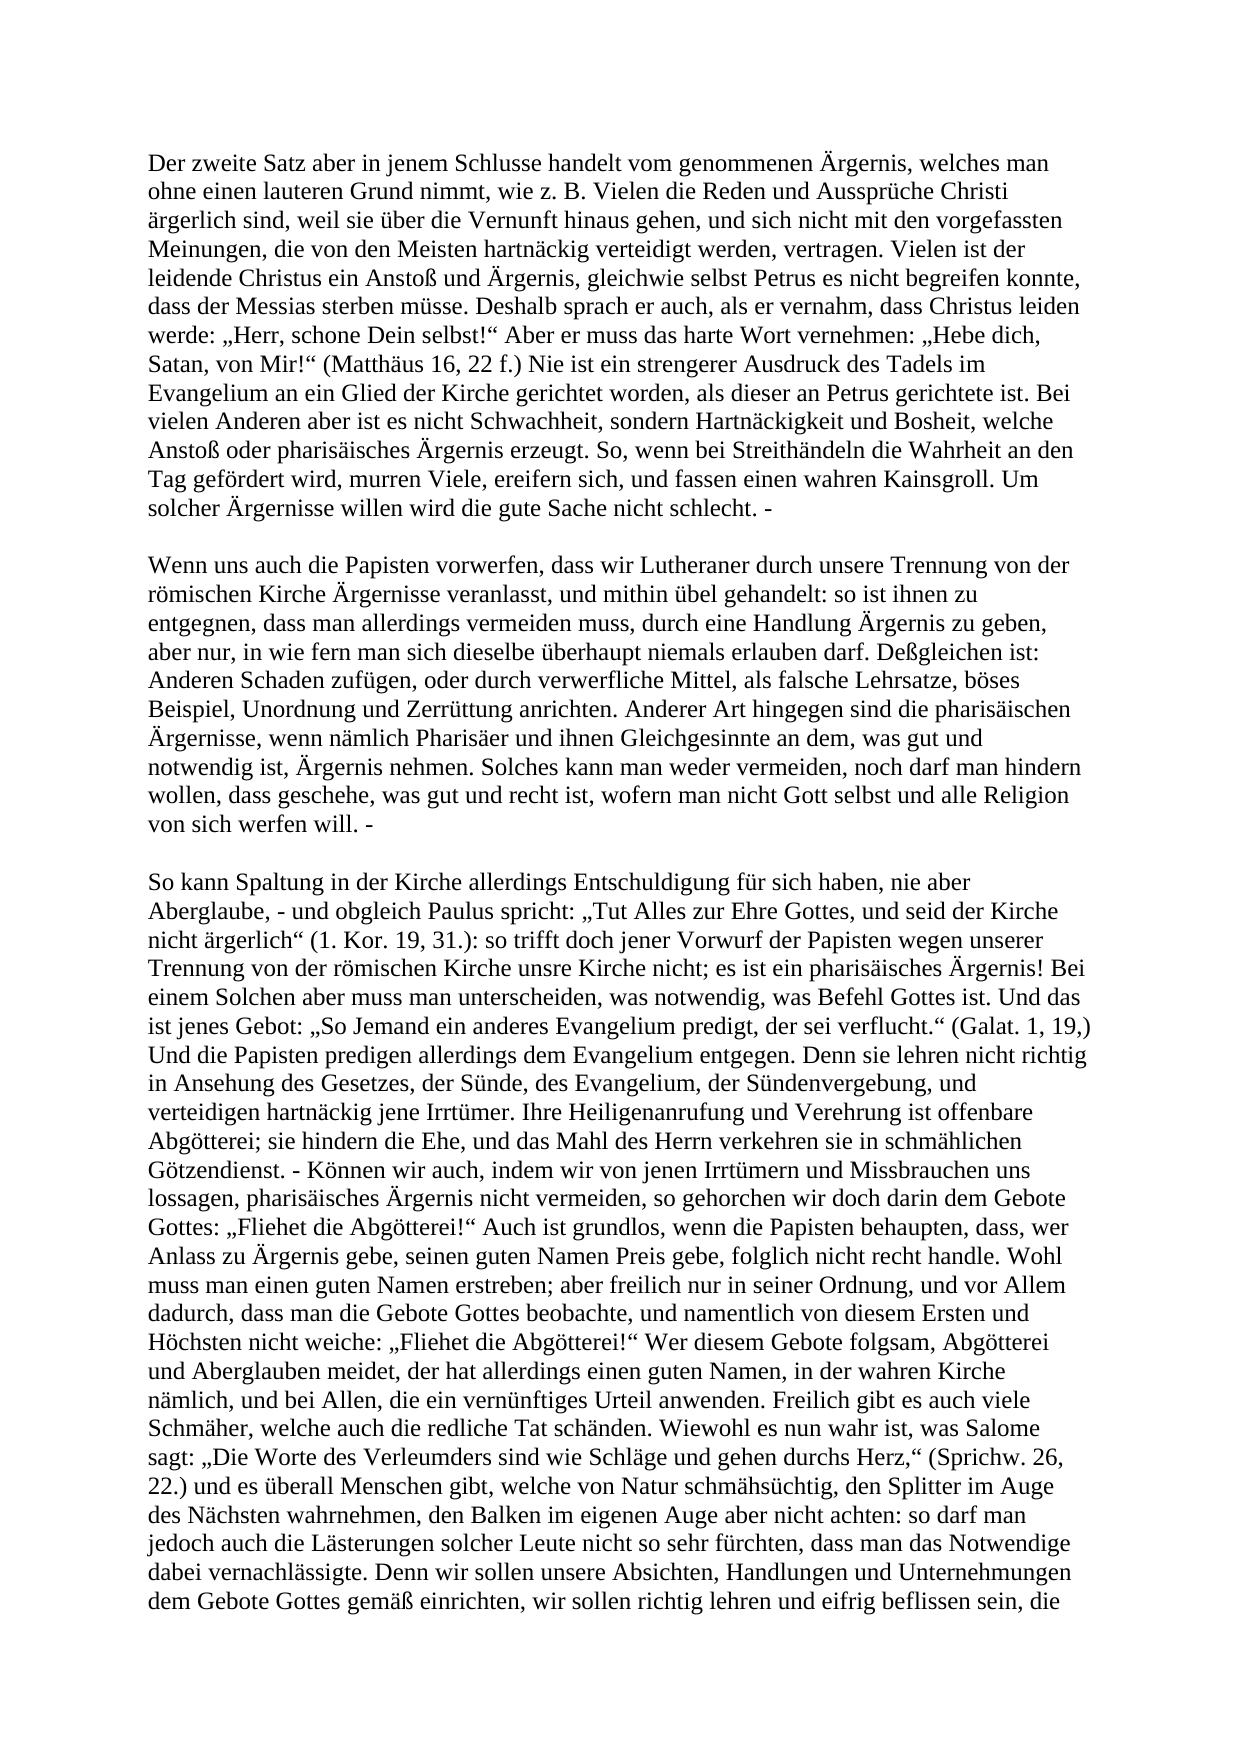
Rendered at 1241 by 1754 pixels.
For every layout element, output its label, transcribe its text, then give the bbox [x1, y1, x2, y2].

text Wenn uns auch die Papisten vorwerfen, dass wir Lutheraner durch unsere Trennung von der römischen Kirche Ärgernisse veranlasst, und mithin übel gehandelt: so ist ihnen zu entgegnen, dass man allerdings vermeiden muss, durch eine Handlung Ärgernis zu geben, aber nur, in wie fern man sich dieselbe überhaupt niemals erlauben darf. Deßgleichen ist: Anderen Schaden zufügen, oder durch verwerfliche Mittel, als falsche Lehrsatze, böses Beispiel, Unordnung und Zerrüttung anrichten. Anderer Art hingegen sind die pharisäischen Ärgernisse, wenn nämlich Pharisäer und ihnen Gleichgesinnte an dem, was gut und notwendig ist, Ärgernis nehmen. Solches kann man weder vermeiden, noch darf man hindern wollen, dass geschehe, was gut und recht ist, wofern man nicht Gott selbst und alle Religion von sich werfen will. - [148, 551, 1093, 838]
text Der zweite Satz aber in jenem Schlusse handelt vom genommenen Ärgernis, welches man ohne einen lauteren Grund nimmt, wie z. B. Vielen die Reden und Aussprüche Christi ärgerlich sind, weil sie über die Vernunft hinaus gehen, und sich nicht mit den vorgefassten Meinungen, die von den Meisten hartnäckig verteidigt werden, vertragen. Vielen ist der leidende Christus ein Anstoß und Ärgernis, gleichwie selbst Petrus es nicht begreifen konnte, dass der Messias sterben müsse. Deshalb sprach er auch, als er vernahm, dass Christus leiden werde: „Herr, schone Dein selbst!“ Aber er muss das harte Wort vernehmen: „Hebe dich, Satan, von Mir!“ (Matthäus 16, 22 f.) Nie ist ein strengerer Ausdruck des Tadels im Evangelium an ein Glied der Kirche gerichtet worden, als dieser an Petrus gerichtete ist. Bei vielen Anderen aber ist es nicht Schwachheit, sondern Hartnäckigkeit und Bosheit, welche Anstoß oder pharisäisches Ärgernis erzeugt. So, wenn bei Streithändeln die Wahrheit an den Tag gefördert wird, murren Viele, ereifern sich, und fassen einen wahren Kainsgroll. Um solcher Ärgernisse willen wird die gute Sache nicht schlecht. - [148, 148, 1093, 521]
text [148, 867, 1093, 1615]
